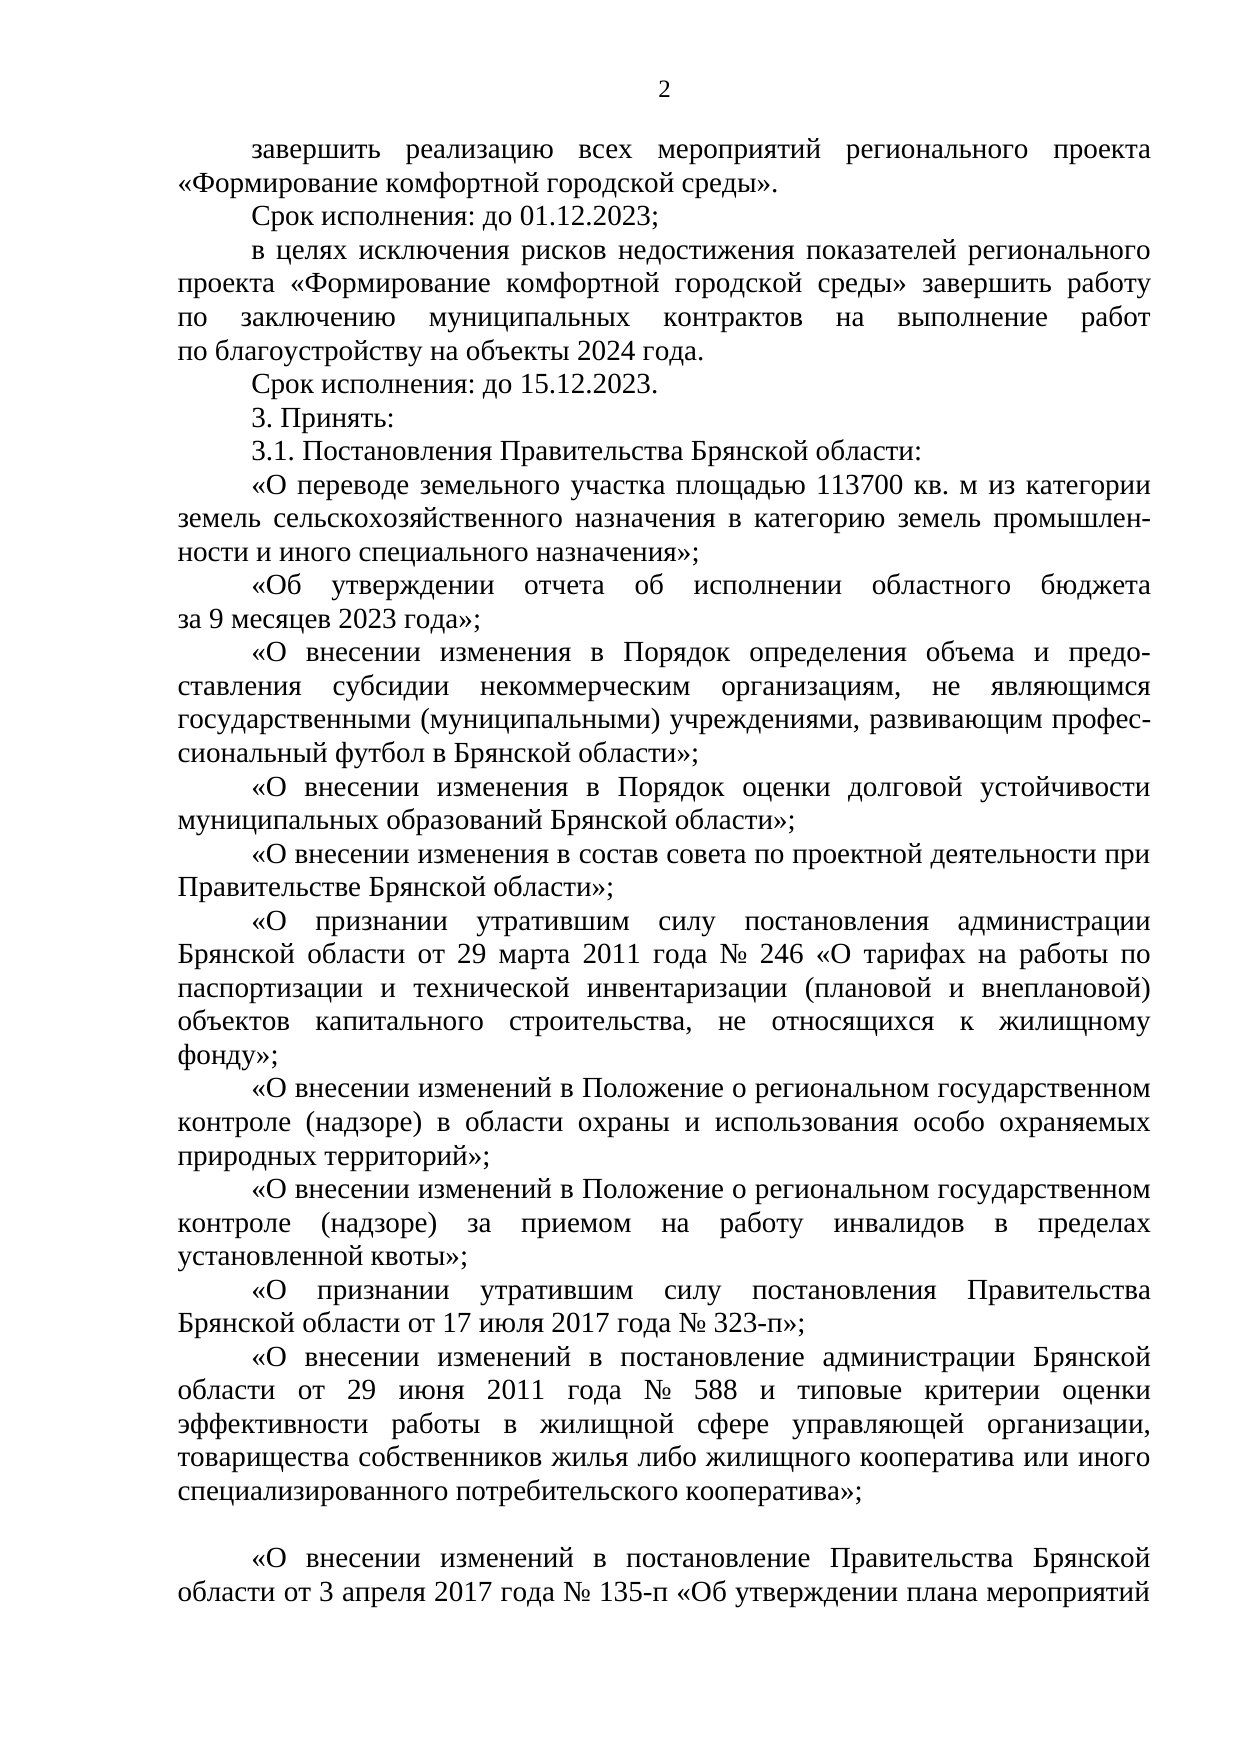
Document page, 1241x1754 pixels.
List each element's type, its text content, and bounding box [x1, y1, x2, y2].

text «О признании утратившим силу постановления администрации Брянской области от 29 марта 2011 года № 246 «О тарифах на работы по паспортизации и технической инвентаризации (плановой и внеплановой) объектов капитального строительства, не относящихся к жилищному фонду»; [177, 903, 1152, 1071]
text «О внесении изменения в состав совета по проектной деятельности при Правительстве Брянской области»; [177, 836, 1152, 903]
list в целях исключения рисков недостижения показателей регионального проекта «Формирование комфортной городской среды» завершить работу по заключению муниципальных контрактов на выполнение работ по благоустройству на объекты 2024 года. [177, 232, 1152, 366]
text Срок исполнения: до 15.12.2023. [177, 366, 1152, 400]
text 3.1. Постановления Правительства Брянской области: [251, 433, 1152, 467]
text «О признании утратившим силу постановления Правительства Брянской области от 17 июля 2017 года № 323-п»; [177, 1272, 1152, 1339]
list завершить реализацию всех мероприятий регионального проекта «Формирование комфортной городской среды». [177, 131, 1152, 198]
list 3. Принять: [177, 400, 1152, 433]
text «О внесении изменений в Положение о региональном государственном контроле (надзоре) за приемом на работу инвалидов в пределах установленной квоты»; [177, 1171, 1152, 1272]
text «О внесении изменений в постановление администрации Брянской области от 29 июня 2011 года № 588 и типовые критерии оценки эффективности работы в жилищной сфере управляющей организации, товарищества собственников жилья либо жилищного кооператива или иного специализированного потребительского кооператива»; [177, 1339, 1152, 1507]
text «О внесении изменения в Порядок определения объема и предо-ставления субсидии некоммерческим организациям, не являющимся государственными (муниципальными) учреждениями, развивающим профес-сиональный футбол в Брянской области»; [177, 634, 1152, 769]
text «О внесении изменений в Положение о региональном государственном контроле (надзоре) в области охраны и использования особо охраняемых природных территорий»; [177, 1071, 1152, 1171]
text «О переводе земельного участка площадью 113700 кв. м из категории земель сельскохозяйственного назначения в категорию земель промышлен-ности и иного специального назначения»; [177, 467, 1152, 567]
list Срок исполнения: до 01.12.2023; [177, 198, 1152, 232]
text «Об утверждении отчета об исполнении областного бюджета за 9 месяцев 2023 года»; [177, 567, 1152, 634]
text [177, 1540, 1152, 1607]
text «О внесении изменения в Порядок оценки долговой устойчивости муниципальных образований Брянской области»; [177, 769, 1152, 836]
